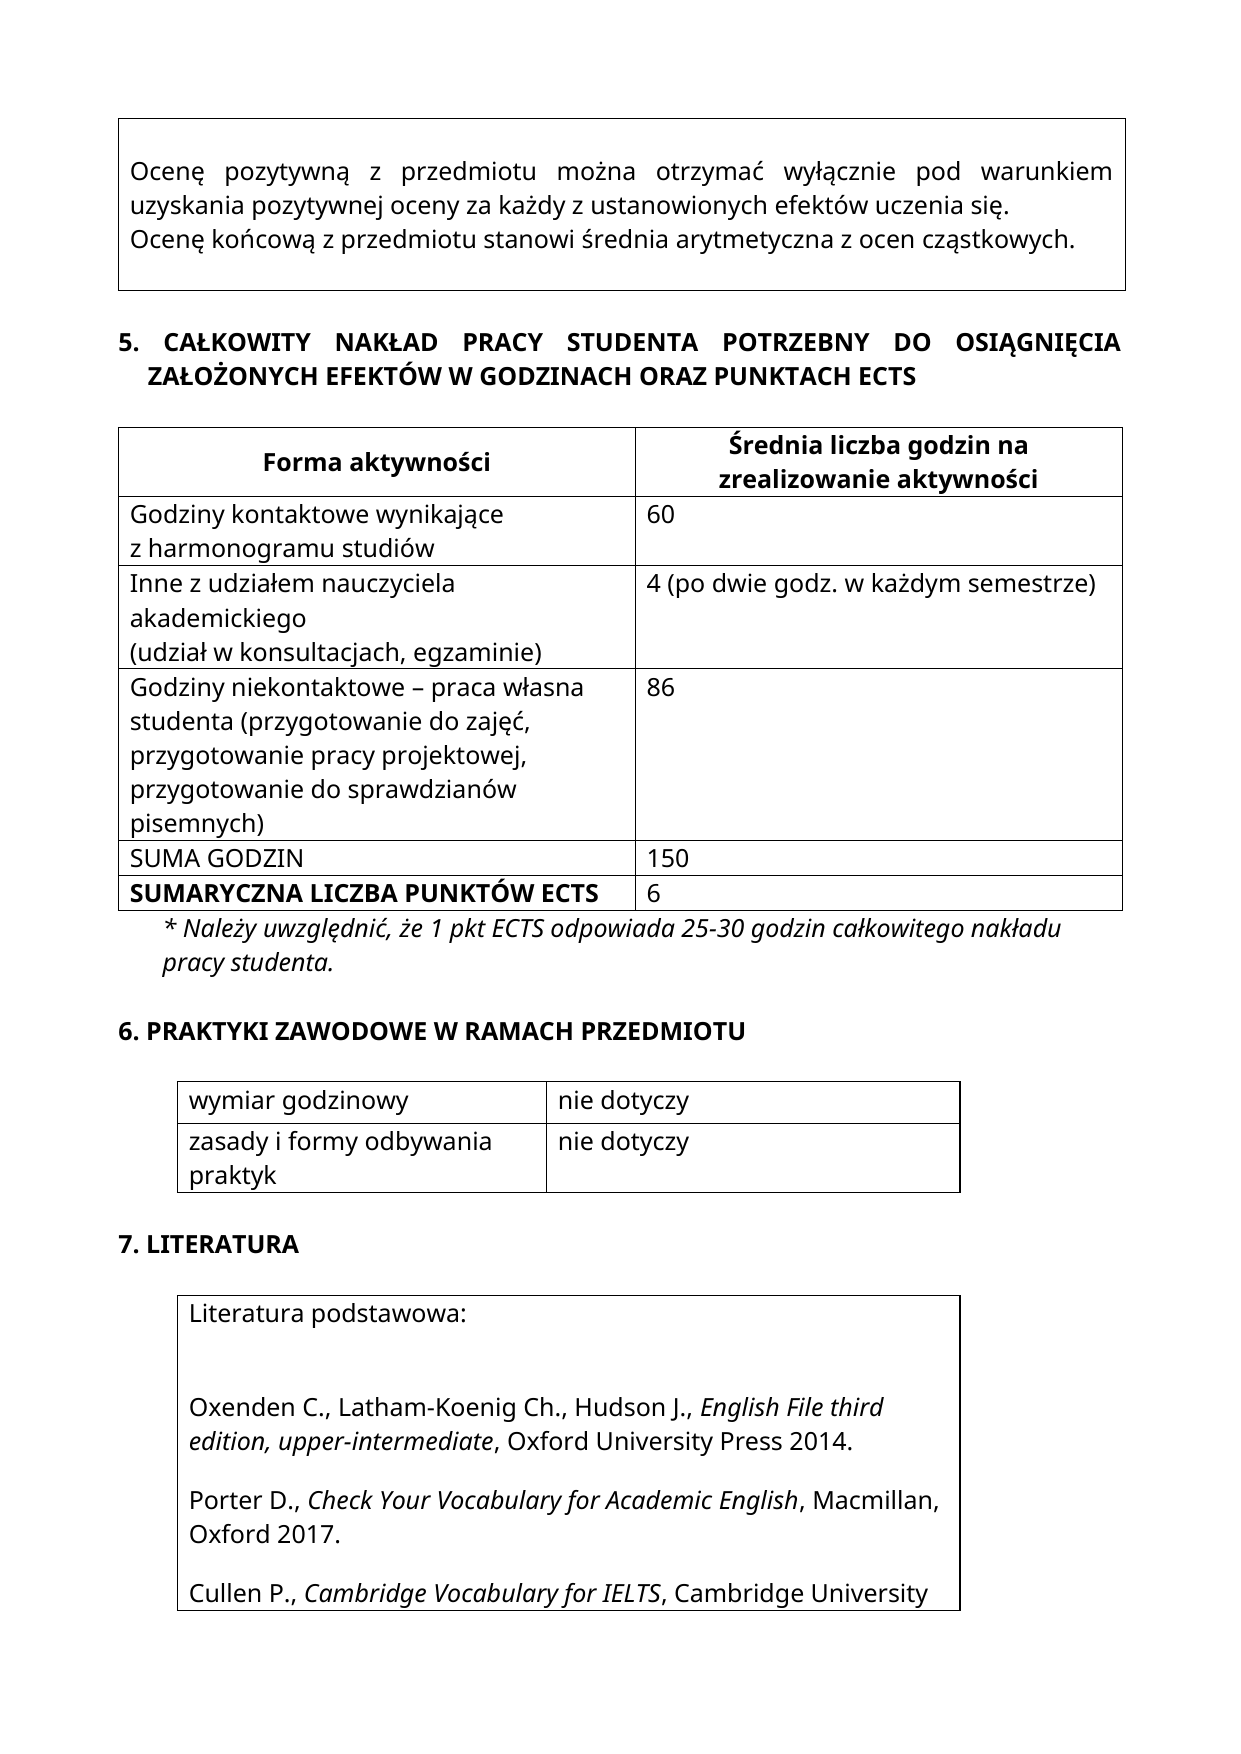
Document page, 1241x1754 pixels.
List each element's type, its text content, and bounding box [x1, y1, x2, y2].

text 7. LITERATURA [118, 1227, 1122, 1261]
table_cell Godziny niekontaktowe – praca własna studenta (przygotowanie do zajęć, przygotowanie pracy projektowej, przygotowanie do sprawdzianów pisemnych) [119, 669, 635, 840]
table_cell 150 [636, 841, 1122, 875]
table_header Forma aktywności [119, 428, 635, 496]
table_header wymiar godzinowy [178, 1082, 546, 1123]
table_cell nie dotyczy [547, 1124, 959, 1192]
table_cell SUMA GODZIN [119, 841, 635, 875]
table_header Średnia liczba godzin na zrealizowanie aktywności [636, 428, 1122, 496]
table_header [178, 1296, 959, 1609]
table_header nie dotyczy [547, 1082, 959, 1123]
text 6. PRAKTYKI ZAWODOWE W RAMACH PRZEDMIOTU [118, 1013, 1122, 1047]
table_cell Godziny kontaktowe wynikające z harmonogramu studiów [119, 497, 635, 565]
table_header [119, 119, 1125, 289]
table_cell 4 (po dwie godz. w każdym semestrze) [636, 566, 1122, 668]
table_cell 6 [636, 876, 1122, 910]
table_cell 86 [636, 669, 1122, 840]
text 5. CAŁKOWITY NAKŁAD PRACY STUDENTA POTRZEBNY DO OSIĄGNIĘCIA ZAŁOŻONYCH EFEKTÓW W GODZINACH ORAZ PUNKTACH ECTS [118, 324, 1122, 393]
table_cell SUMARYCZNA LICZBA PUNKTÓW ECTS [119, 876, 635, 910]
table_cell zasady i formy odbywania praktyk [178, 1124, 546, 1192]
text * Należy uwzględnić, że 1 pkt ECTS odpowiada 25-30 godzin całkowitego nakładu pracy studenta. [162, 911, 1122, 979]
table_cell 60 [636, 497, 1122, 565]
table_cell Inne z udziałem nauczyciela akademickiego (udział w konsultacjach, egzaminie) [119, 566, 635, 668]
